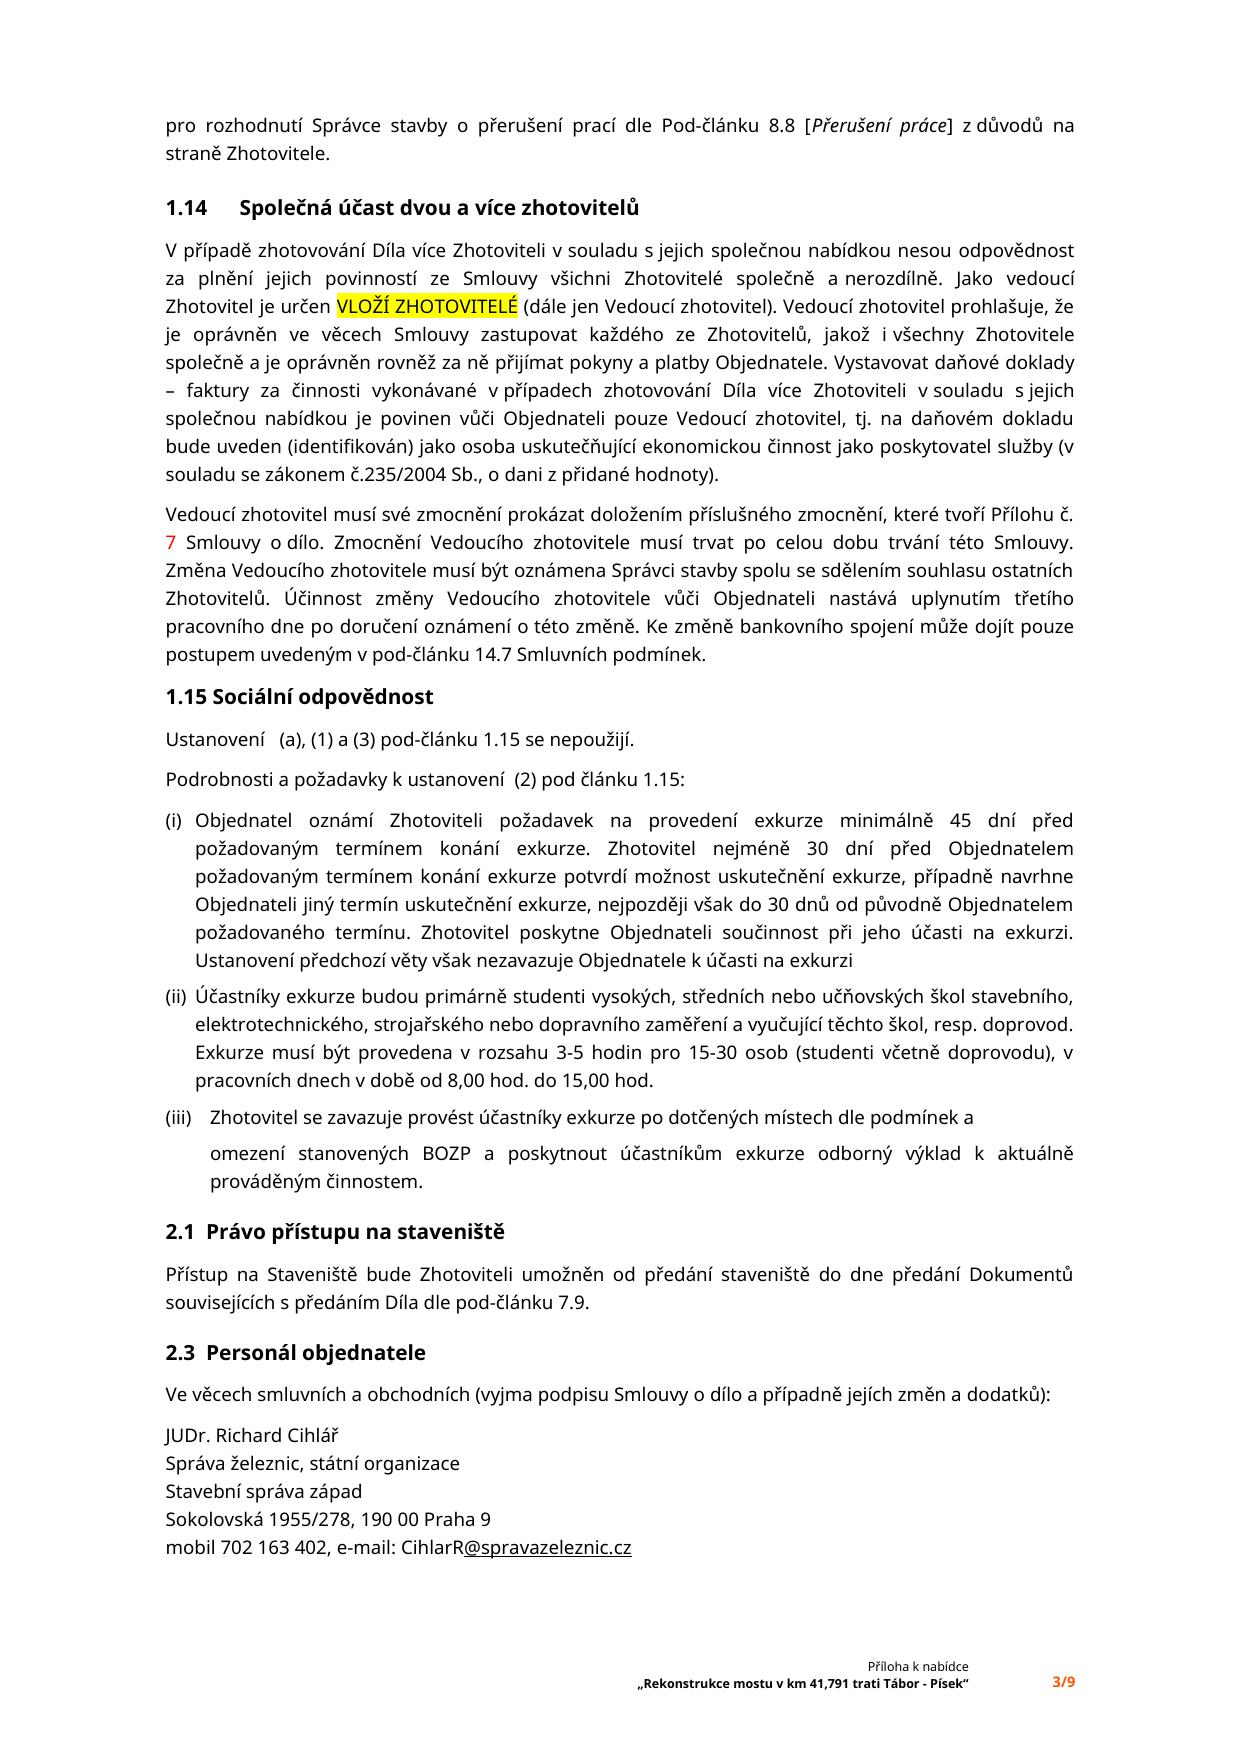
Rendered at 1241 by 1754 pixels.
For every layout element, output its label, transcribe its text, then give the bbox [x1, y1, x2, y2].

text Stavební správa západ [165, 1478, 1075, 1504]
text Ustanovení (a), (1) a (3) pod-článku 1.15 se nepoužijí. [165, 726, 1075, 752]
text Podrobnosti a požadavky k ustanovení (2) pod článku 1.15: [165, 767, 1075, 792]
list Zhotovitel se zavazuje provést účastníky exkurze po dotčených místech dle podmínek a [165, 1104, 1075, 1129]
list Účastníky exkurze budou primárně studenti vysokých, středních nebo učňovských škol stavebního, elektrotechnického, strojařského nebo dopravního zaměření a vyučující těchto škol, resp. doprovod. Exkurze musí být provedena v rozsahu 3-5 hodin pro 15-30 osob (studenti včetně doprovodu), v pracovních dnech v době od 8,00 hod. do 15,00 hod. [165, 983, 1075, 1093]
text JUDr. Richard Cihlář [165, 1422, 1075, 1448]
text Sokolovská 1955/278, 190 00 Praha 9 [165, 1506, 1075, 1532]
text Vedoucí zhotovitel musí své zmocnění prokázat doložením příslušného zmocnění, které tvoří Přílohu č. 7 Smlouvy o dílo. Zmocnění Vedoucího zhotovitele musí trvat po celou dobu trvání této Smlouvy. Změna Vedoucího zhotovitele musí být oznámena Správci stavby spolu se sdělením souhlasu ostatních Zhotovitelů. Účinnost změny Vedoucího zhotovitele vůči Objednateli nastává uplynutím třetího pracovního dne po doručení oznámení o této změně. Ke změně bankovního spojení může dojít pouze postupem uvedeným v pod-článku 14.7 Smluvních podmínek. [165, 502, 1075, 667]
text 2.1 Právo přístupu na staveniště [165, 1217, 1075, 1246]
text 1.15 Sociální odpovědnost [165, 682, 1075, 711]
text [165, 112, 1075, 166]
text 2.3 Personál objednatele [165, 1338, 1075, 1366]
list Objednatel oznámí Zhotoviteli požadavek na provedení exkurze minimálně 45 dní před požadovaným termínem konání exkurze. Zhotovitel nejméně 30 dní před Objednatelem požadovaným termínem konání exkurze potvrdí možnost uskutečnění exkurze, případně navrhne Objednateli jiný termín uskutečnění exkurze, nejpozději však do 30 dnů od původně Objednatelem požadovaného termínu. Zhotovitel poskytne Objednateli součinnost při jeho účasti na exkurzi. Ustanovení předchozí věty však nezavazuje Objednatele k účasti na exkurzi [165, 807, 1075, 973]
text mobil 702 163 402, e-mail: CihlarR@spravazeleznic.cz [165, 1534, 1075, 1560]
list omezení stanovených BOZP a poskytnout účastníkům exkurze odborný výklad k aktuálně prováděným činnostem. [210, 1140, 1075, 1194]
text 1.14 Společná účast dvou a více zhotovitelů [165, 193, 1075, 222]
text Ve věcech smluvních a obchodních (vyjma podpisu Smlouvy o dílo a případně jejích změn a dodatků): [165, 1382, 1075, 1407]
text V případě zhotovování Díla více Zhotoviteli v souladu s jejich společnou nabídkou nesou odpovědnost za plnění jejich povinností ze Smlouvy všichni Zhotovitelé společně a nerozdílně. Jako vedoucí Zhotovitel je určen VLOŽÍ ZHOTOVITELÉ (dále jen Vedoucí zhotovitel). Vedoucí zhotovitel prohlašuje, že je oprávněn ve věcech Smlouvy zastupovat každého ze Zhotovitelů, jakož i všechny Zhotovitele společně a je oprávněn rovněž za ně přijímat pokyny a platby Objednatele. Vystavovat daňové doklady – faktury za činnosti vykonávané v případech zhotovování Díla více Zhotoviteli v souladu s jejich společnou nabídkou je povinen vůči Objednateli pouze Vedoucí zhotovitel, tj. na daňovém dokladu bude uveden (identifikován) jako osoba uskutečňující ekonomickou činnost jako poskytovatel služby (v souladu se zákonem č.235/2004 Sb., o dani z přidané hodnoty). [165, 237, 1075, 487]
text Správa železnic, státní organizace [165, 1450, 1075, 1476]
text Přístup na Staveniště bude Zhotoviteli umožněn od předání staveniště do dne předání Dokumentů souvisejících s předáním Díla dle pod-článku 7.9. [165, 1261, 1075, 1314]
